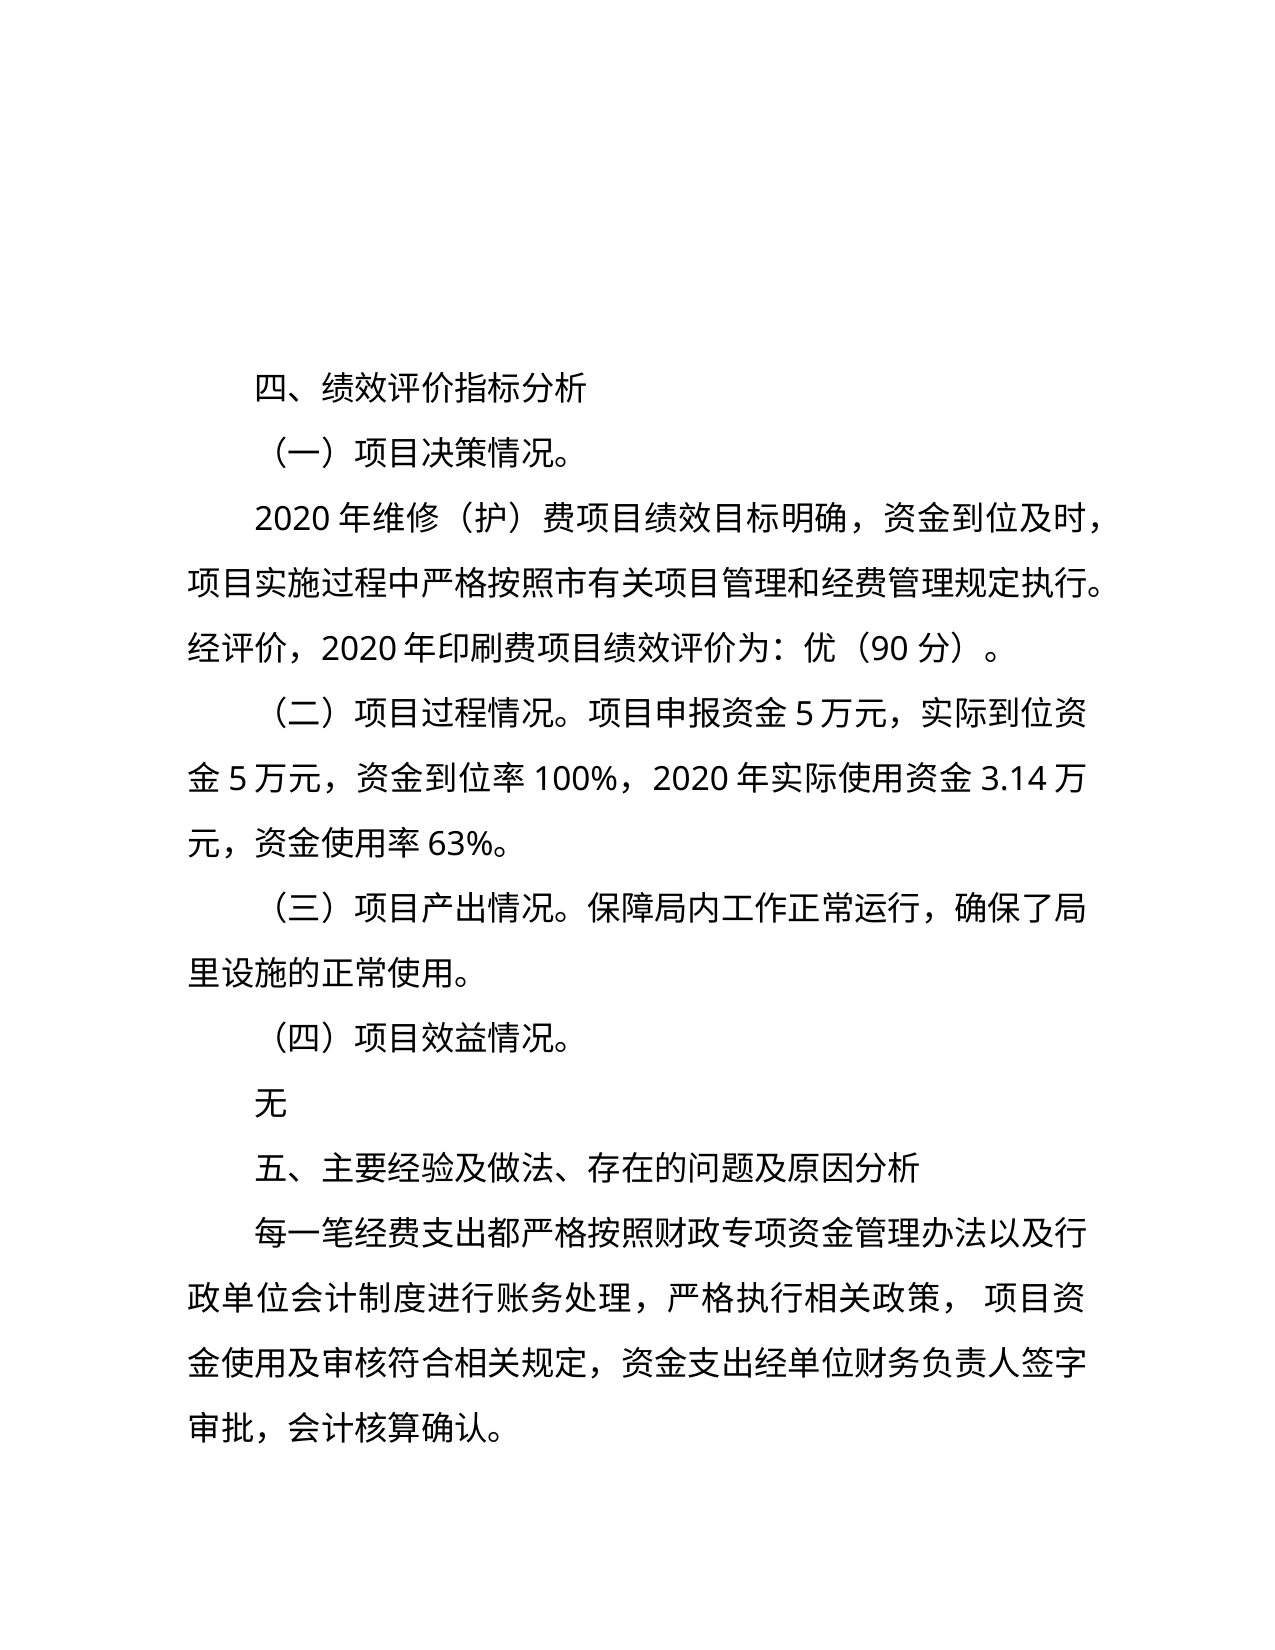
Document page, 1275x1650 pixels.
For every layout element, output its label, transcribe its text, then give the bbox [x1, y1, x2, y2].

text 无 [187, 1069, 1087, 1134]
text 五、主要经验及做法、存在的问题及原因分析 [187, 1134, 1087, 1199]
text 四、绩效评价指标分析 [187, 354, 1087, 419]
text （四）项目效益情况。 [187, 1004, 1087, 1069]
text （一）项目决策情况。 [187, 419, 1087, 484]
text （三）项目产出情况。保障局内工作正常运行，确保了局里设施的正常使用。 [187, 874, 1087, 1004]
text 每一笔经费支出都严格按照财政专项资金管理办法以及行政单位会计制度进行账务处理，严格执行相关政策， 项目资金使用及审核符合相关规定，资金支出经单位财务负责人签字审批，会计核算确认。 [187, 1199, 1087, 1459]
text （二）项目过程情况。项目申报资金5万元，实际到位资金5万元，资金到位率100%，2020年实际使用资金3.14万元，资金使用率63%。 [187, 679, 1087, 874]
text 2020年维修（护）费项目绩效目标明确，资金到位及时，项目实施过程中严格按照市有关项目管理和经费管理规定执行。经评价，2020年印刷费项目绩效评价为：优（90 分）。 [187, 484, 1087, 679]
